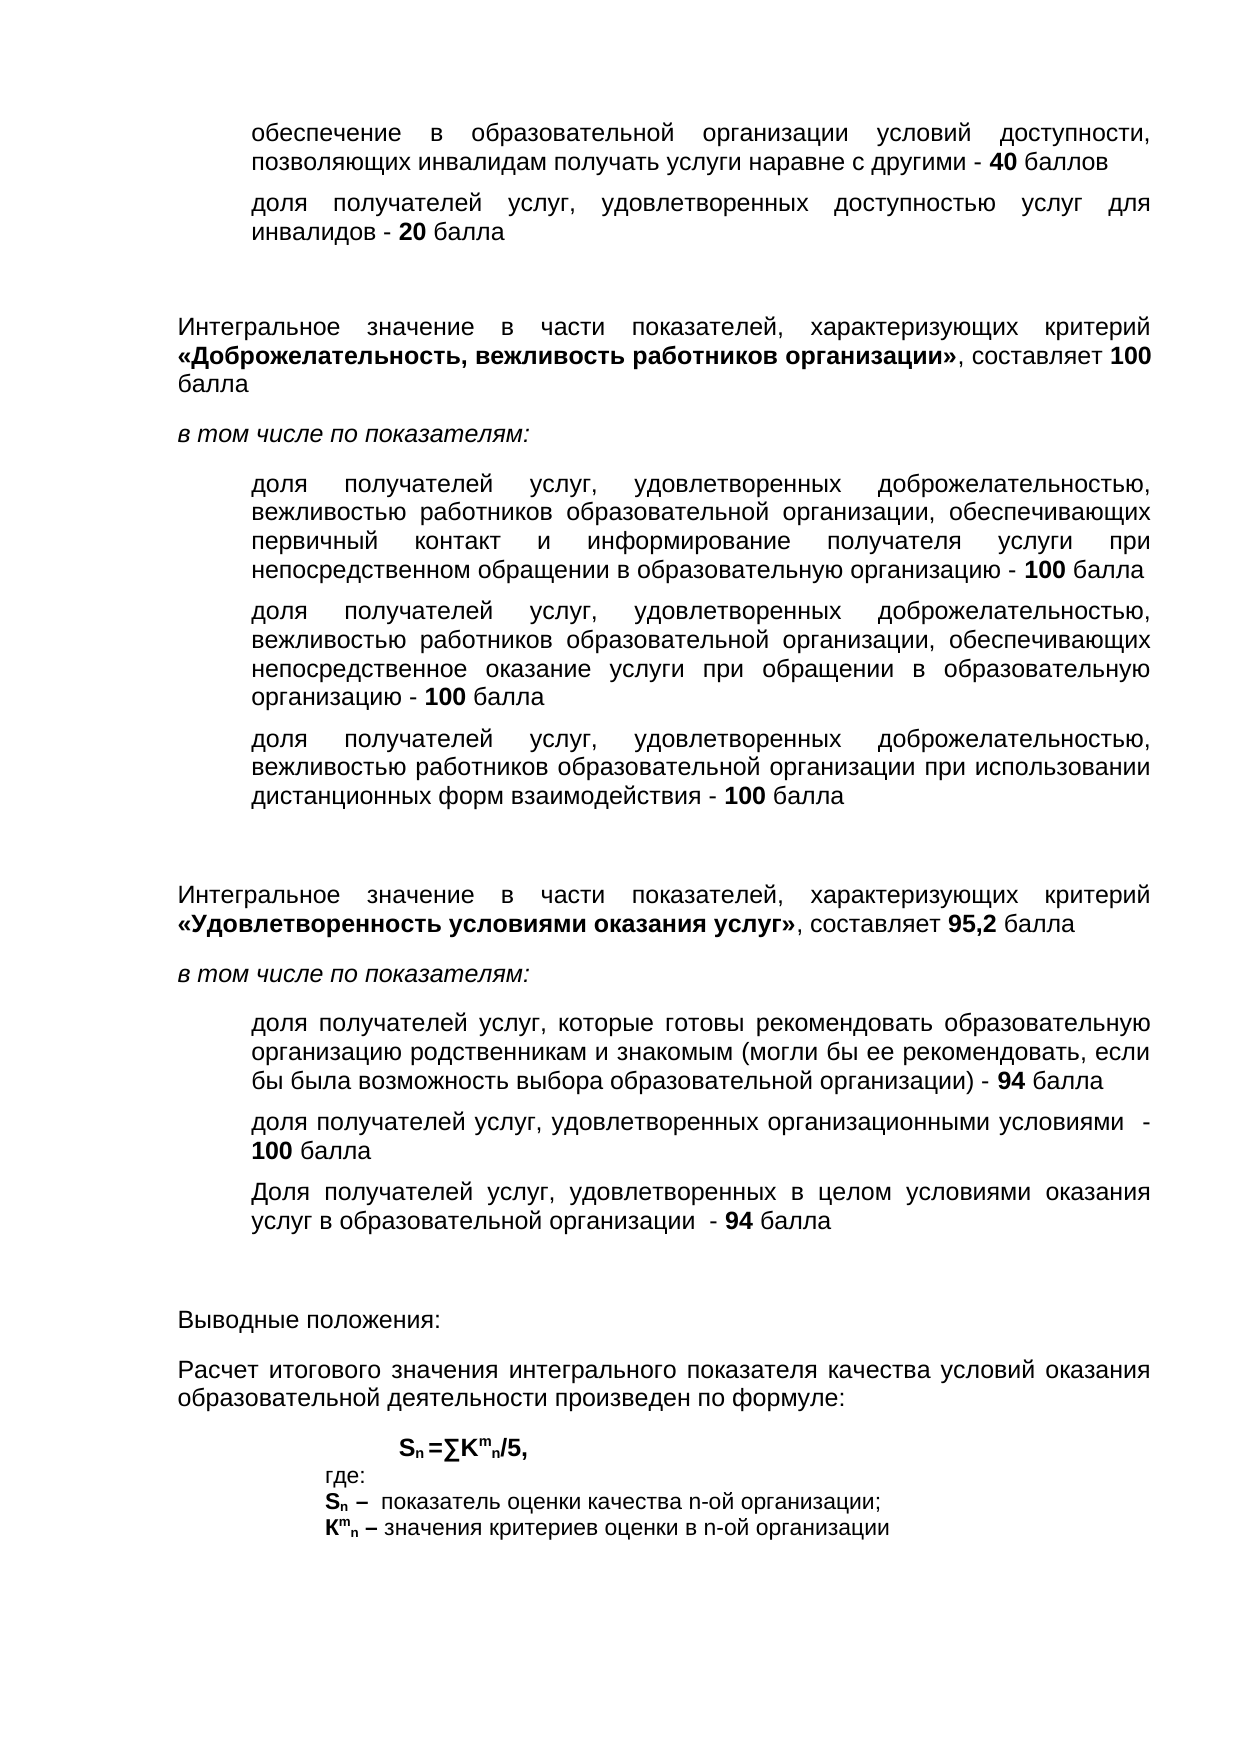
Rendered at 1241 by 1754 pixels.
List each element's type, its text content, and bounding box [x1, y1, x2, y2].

text Выводные положения: [177, 1305, 1152, 1334]
text доля получателей услуг, удовлетворенных доброжелательностью, вежливостью работников образовательной организации, обеспечивающих непосредственное оказание услуги при обращении в образовательную организацию - 100 балла [251, 596, 1152, 711]
text в том числе по показателям: [177, 419, 1152, 448]
text Расчет итогового значения интегрального показателя качества условий оказания образовательной деятельности произведен по формуле: [177, 1354, 1152, 1412]
text где: [325, 1462, 1152, 1488]
text доля получателей услуг, удовлетворенных доступностью услуг для инвалидов - 20 балла [251, 188, 1152, 246]
text Доля получателей услуг, удовлетворенных в целом условиями оказания услуг в образовательной организации - 94 балла [251, 1177, 1152, 1234]
text Кmn – значения критериев оценки в n-ой организации [325, 1514, 1152, 1541]
text Интегральное значение в части показателей, характеризующих критерий «Доброжелательность, вежливость работников организации», составляет 100 балла [177, 312, 1152, 398]
text Sn – показатель оценки качества n-ой организации; [325, 1488, 1152, 1514]
text Sn =∑Kmn/5, [398, 1433, 1152, 1462]
text доля получателей услуг, удовлетворенных доброжелательностью, вежливостью работников образовательной организации, обеспечивающих первичный контакт и информирование получателя услуги при непосредственном обращении в образовательную организацию - 100 балла [251, 468, 1152, 583]
text доля получателей услуг, удовлетворенных организационными условиями - 100 балла [251, 1107, 1152, 1164]
text Интегральное значение в части показателей, характеризующих критерий «Удовлетворенность условиями оказания услуг», составляет 95,2 балла [177, 880, 1152, 938]
text доля получателей услуг, удовлетворенных доброжелательностью, вежливостью работников образовательной организации при использовании дистанционных форм взаимодействия - 100 балла [251, 723, 1152, 810]
text обеспечение в образовательной организации условий доступности, позволяющих инвалидам получать услуги наравне с другими - 40 баллов [251, 118, 1152, 176]
text доля получателей услуг, которые готовы рекомендовать образовательную организацию родственникам и знакомым (могли бы ее рекомендовать, если бы была возможность выбора образовательной организации) - 94 балла [251, 1008, 1152, 1094]
text в том числе по показателям: [177, 959, 1152, 987]
